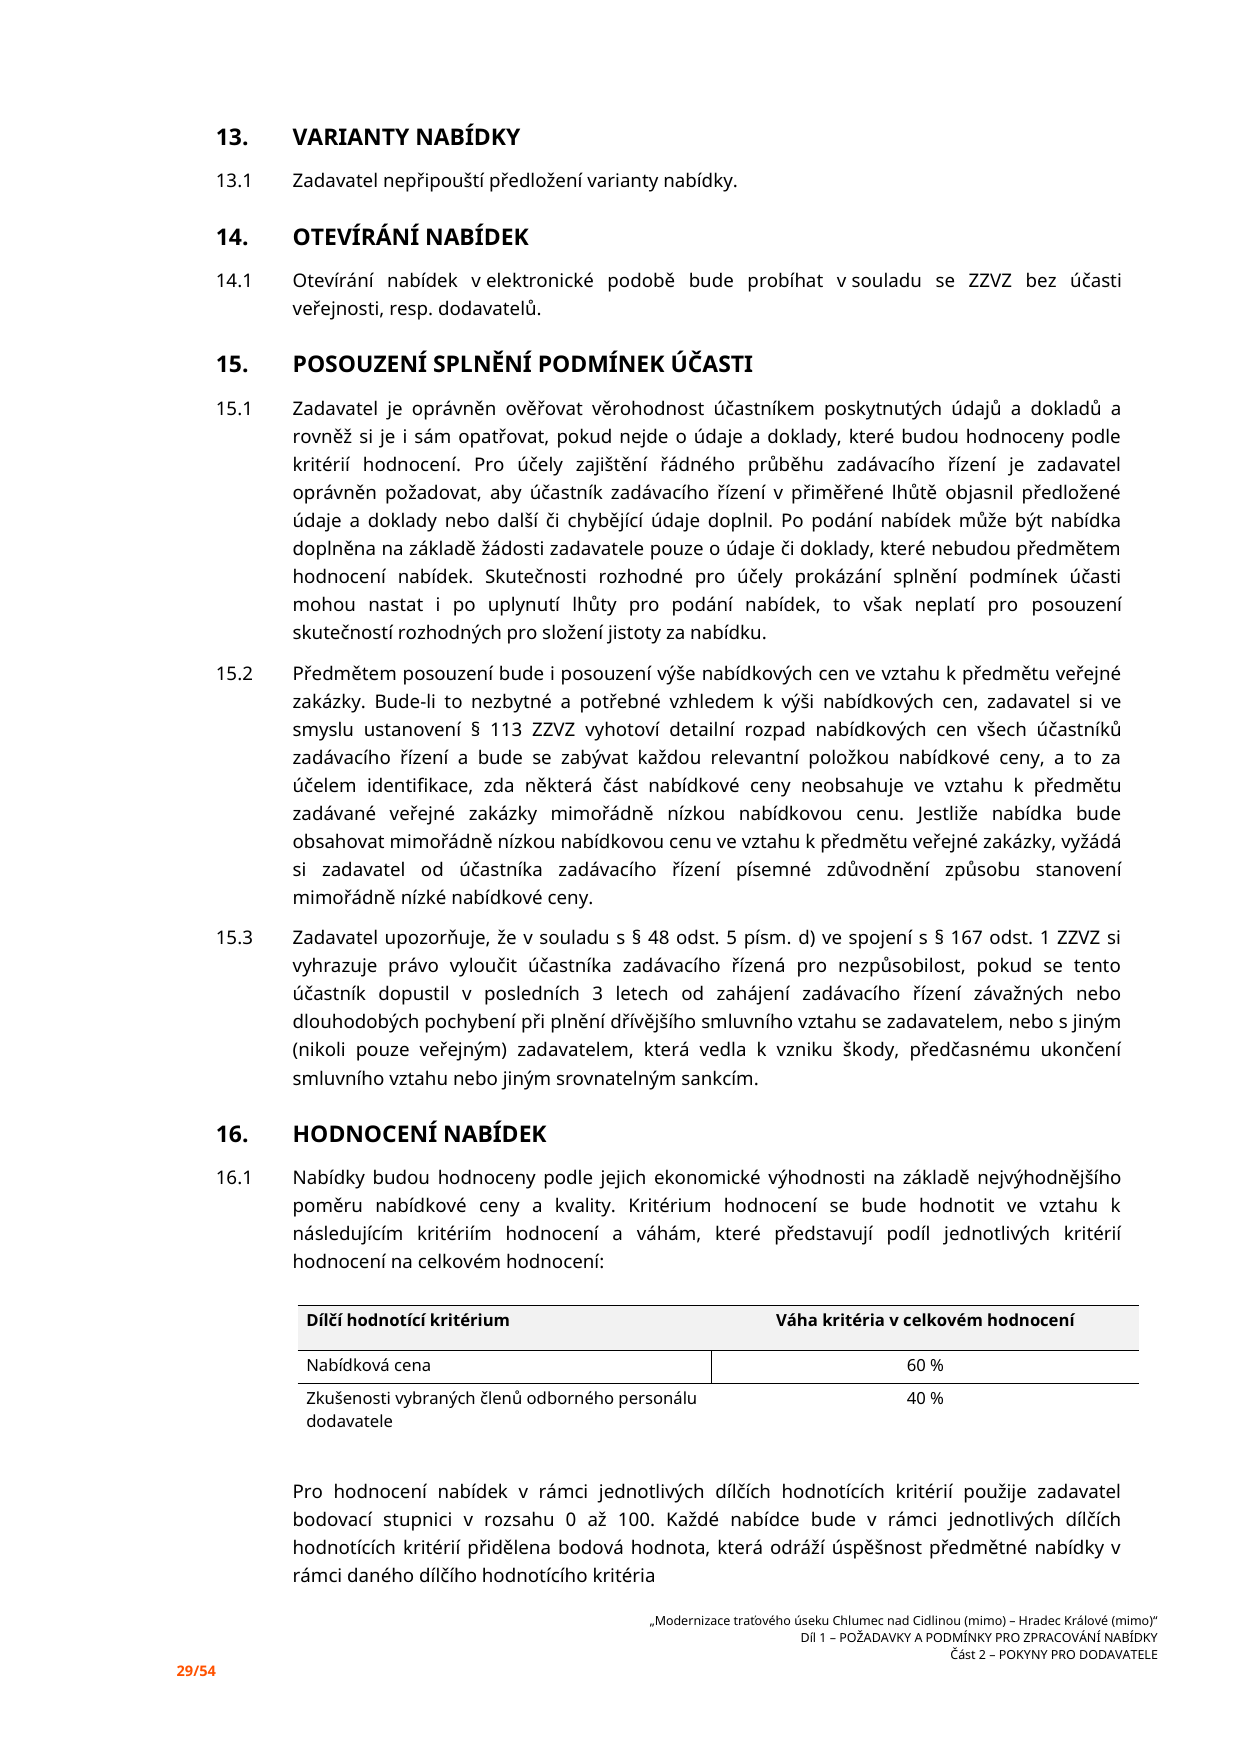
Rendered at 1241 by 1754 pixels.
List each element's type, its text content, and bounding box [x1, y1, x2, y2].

text POSOUZENÍ SPLNĚNÍ PODMÍNEK ÚČASTI [216, 348, 1122, 380]
table_header Váha kritéria v celkovém hodnocení [711, 1306, 1139, 1350]
table_cell Zkušenosti vybraných členů odborného personálu dodavatele [298, 1384, 711, 1438]
list Pro hodnocení nabídek v rámci jednotlivých dílčích hodnotících kritérií použije zadavatel bodovací stupnici v rozsahu 0 až 100. Každé nabídce bude v rámci jednotlivých dílčích hodnotících kritérií přidělena bodová hodnota, která odráží úspěšnost předmětné nabídky v rámci daného dílčího hodnotícího kritéria [292, 1479, 1122, 1588]
text Předmětem posouzení bude i posouzení výše nabídkových cen ve vztahu k předmětu veřejné zakázky. Bude-li to nezbytné a potřebné vzhledem k výši nabídkových cen, zadavatel si ve smyslu ustanovení § 113 ZZVZ vyhotoví detailní rozpad nabídkových cen všech účastníků zadávacího řízení a bude se zabývat každou relevantní položkou nabídkové ceny, a to za účelem identifikace, zda některá část nabídkové ceny neobsahuje ve vztahu k předmětu zadávané veřejné zakázky mimořádně nízkou nabídkovou cenu. Jestliže nabídka bude obsahovat mimořádně nízkou nabídkovou cenu ve vztahu k předmětu veřejné zakázky, vyžádá si zadavatel od účastníka zadávacího řízení písemné zdůvodnění způsobu stanovení mimořádně nízké nabídkové ceny. [216, 660, 1122, 910]
text Zadavatel upozorňuje, že v souladu s § 48 odst. 5 písm. d) ve spojení s § 167 odst. 1 ZZVZ si vyhrazuje právo vyloučit účastníka zadávacího řízená pro nezpůsobilost, pokud se tento účastník dopustil v posledních 3 letech od zahájení zadávacího řízení závažných nebo dlouhodobých pochybení při plnění dřívějšího smluvního vztahu se zadavatelem, nebo s jiným (nikoli pouze veřejným) zadavatelem, která vedla k vzniku škody, předčasnému ukončení smluvního vztahu nebo jiným srovnatelným sankcím. [216, 925, 1122, 1090]
table_cell Nabídková cena [298, 1351, 711, 1383]
text OTEVÍRÁNÍ NABÍDEK [216, 221, 1122, 252]
text VARIANTY NABÍDKY [216, 121, 1122, 152]
text Zadavatel je oprávněn ověřovat věrohodnost účastníkem poskytnutých údajů a dokladů a rovněž si je i sám opatřovat, pokud nejde o údaje a doklady, které budou hodnoceny podle kritérií hodnocení. Pro účely zajištění řádného průběhu zadávacího řízení je zadavatel oprávněn požadovat, aby účastník zadávacího řízení v přiměřené lhůtě objasnil předložené údaje a doklady nebo další či chybějící údaje doplnil. Po podání nabídek může být nabídka doplněna na základě žádosti zadavatele pouze o údaje či doklady, které nebudou předmětem hodnocení nabídek. Skutečnosti rozhodné pro účely prokázání splnění podmínek účasti mohou nastat i po uplynutí lhůty pro podání nabídek, to však neplatí pro posouzení skutečností rozhodných pro složení jistoty za nabídku. [216, 395, 1122, 645]
text Zadavatel nepřipouští předložení varianty nabídky. [216, 167, 1122, 193]
table_header Dílčí hodnotící kritérium [298, 1306, 711, 1350]
text Nabídky budou hodnoceny podle jejich ekonomické výhodnosti na základě nejvýhodnějšího poměru nabídkové ceny a kvality. Kritérium hodnocení se bude hodnotit ve vztahu k následujícím kritériím hodnocení a váhám, které představují podíl jednotlivých kritérií hodnocení na celkovém hodnocení: [216, 1165, 1122, 1274]
table_cell 40 % [711, 1384, 1139, 1438]
text HODNOCENÍ NABÍDEK [216, 1118, 1122, 1149]
table_cell 60 % [712, 1351, 1139, 1383]
text Otevírání nabídek v elektronické podobě bude probíhat v souladu se ZZVZ bez účasti veřejnosti, resp. dodavatelů. [216, 267, 1122, 321]
